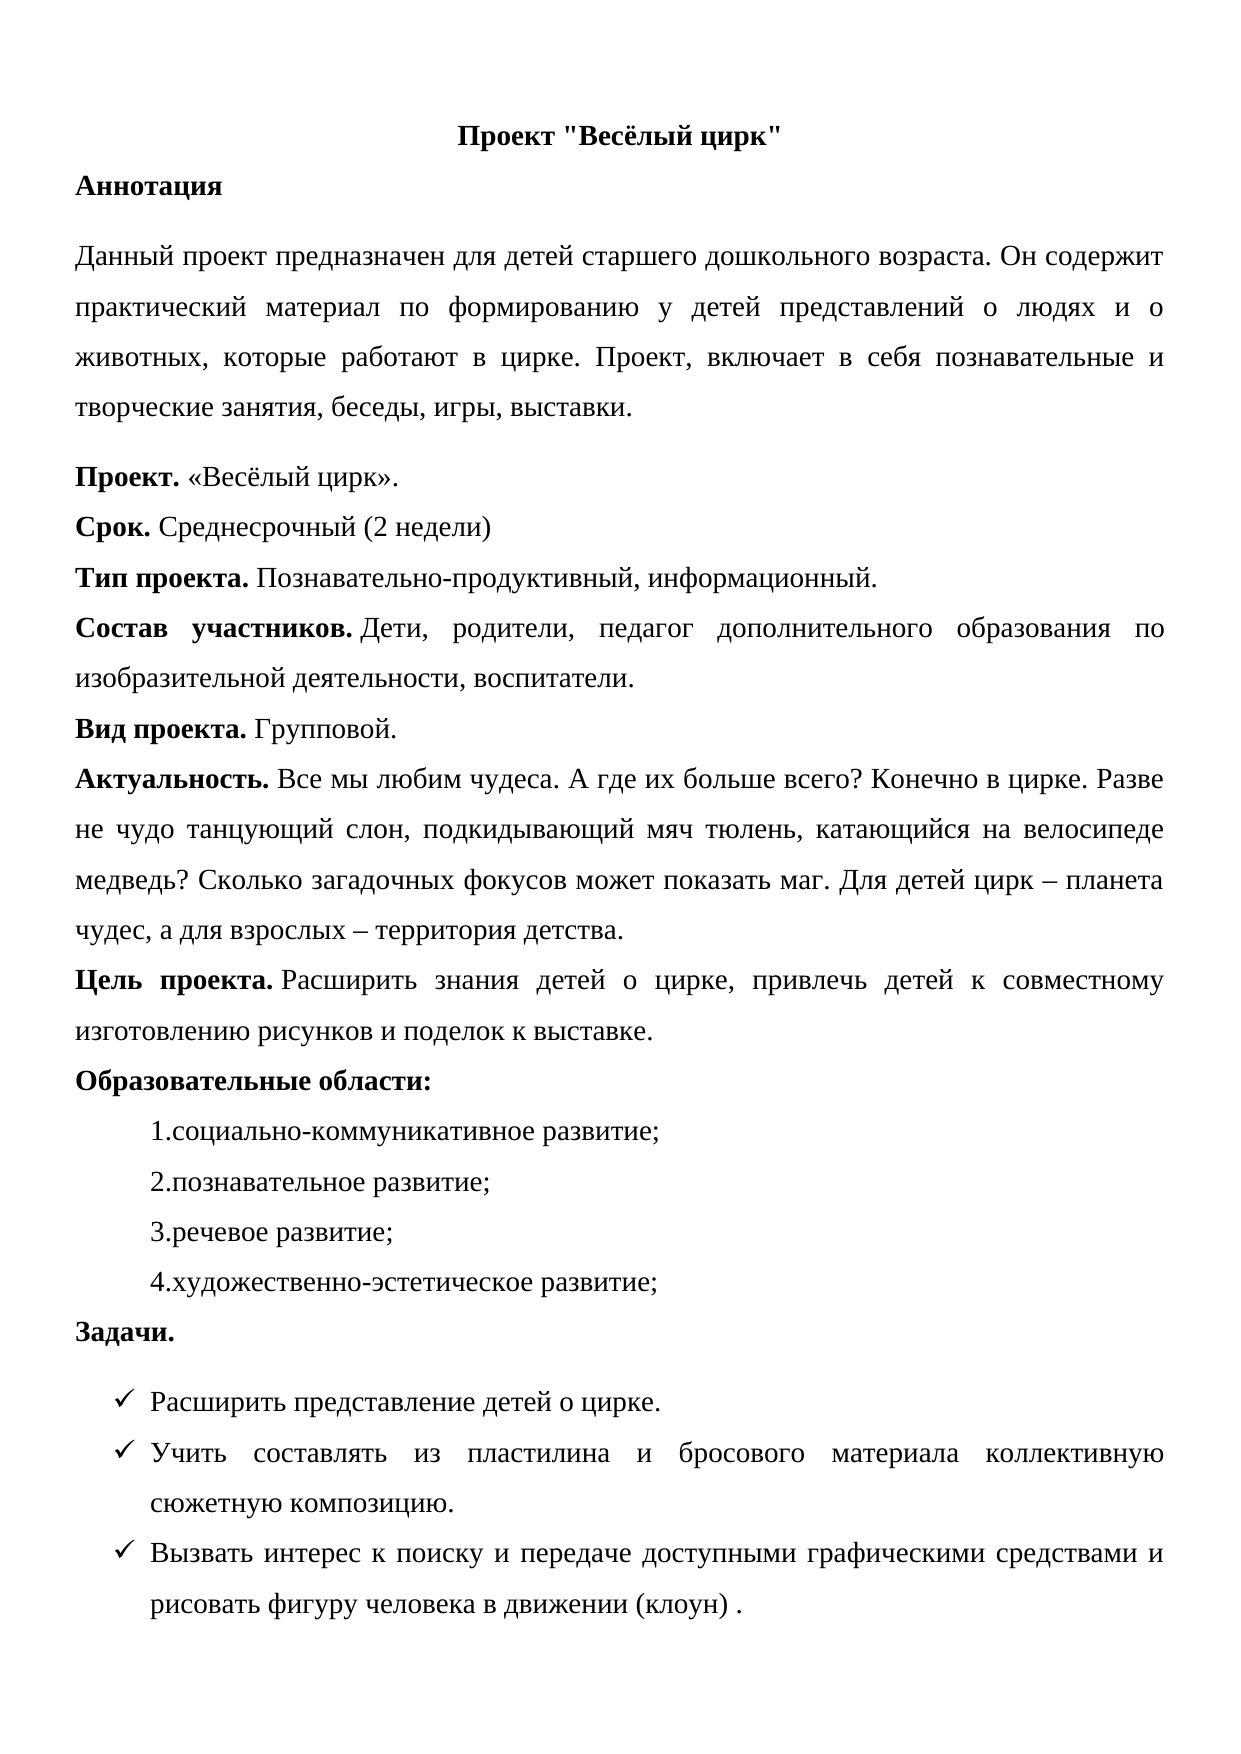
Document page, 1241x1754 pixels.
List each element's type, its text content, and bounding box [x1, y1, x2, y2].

text Вид проекта. Групповой. [75, 711, 1165, 744]
text Проект. «Весёлый цирк». [75, 459, 1165, 493]
list 1.социально-коммуникативное развитие; 2.познавательное развитие; 3.речевое развитие; 4.художественно-эстетическое развитие; [150, 1113, 1165, 1298]
text Данный проект предназначен для детей старшего дошкольного возраста. Он содержит практический материал по формированию у детей представлений о людях и о животных, которые работают в цирке. Проект, включает в себя познавательные и творческие занятия, беседы, игры, выставки. [75, 238, 1165, 423]
list Расширить представление детей о цирке. [112, 1384, 1165, 1418]
text Задачи. [75, 1314, 1165, 1348]
text Актуальность. Все мы любим чудеса. А где их больше всего? Конечно в цирке. Разве не чудо танцующий слон, подкидывающий мяч тюлень, катающийся на велосипеде медведь? Сколько загадочных фокусов может показать маг. Для детей цирк – планета чудес, а для взрослых – территория детства. [75, 761, 1165, 946]
list Учить составлять из пластилина и бросового материала коллективную сюжетную композицию. [112, 1435, 1165, 1519]
text Аннотация [75, 168, 1165, 202]
text Образовательные области: [75, 1063, 1165, 1097]
text Срок. Среднесрочный (2 недели) [75, 509, 1165, 543]
text Тип проекта. Познавательно-продуктивный, информационный. [75, 560, 1165, 593]
list Вызвать интерес к поиску и передаче доступными графическими средствами и рисовать фигуру человека в движении (клоун) . [112, 1536, 1165, 1619]
text Цель проекта. Расширить знания детей о цирке, привлечь детей к совместному изготовлению рисунков и поделок к выставке. [75, 962, 1165, 1046]
text Состав участников. Дети, родители, педагог дополнительного образования по изобразительной деятельности, воспитатели. [75, 610, 1165, 694]
text Проект "Весёлый цирк" [75, 118, 1165, 152]
